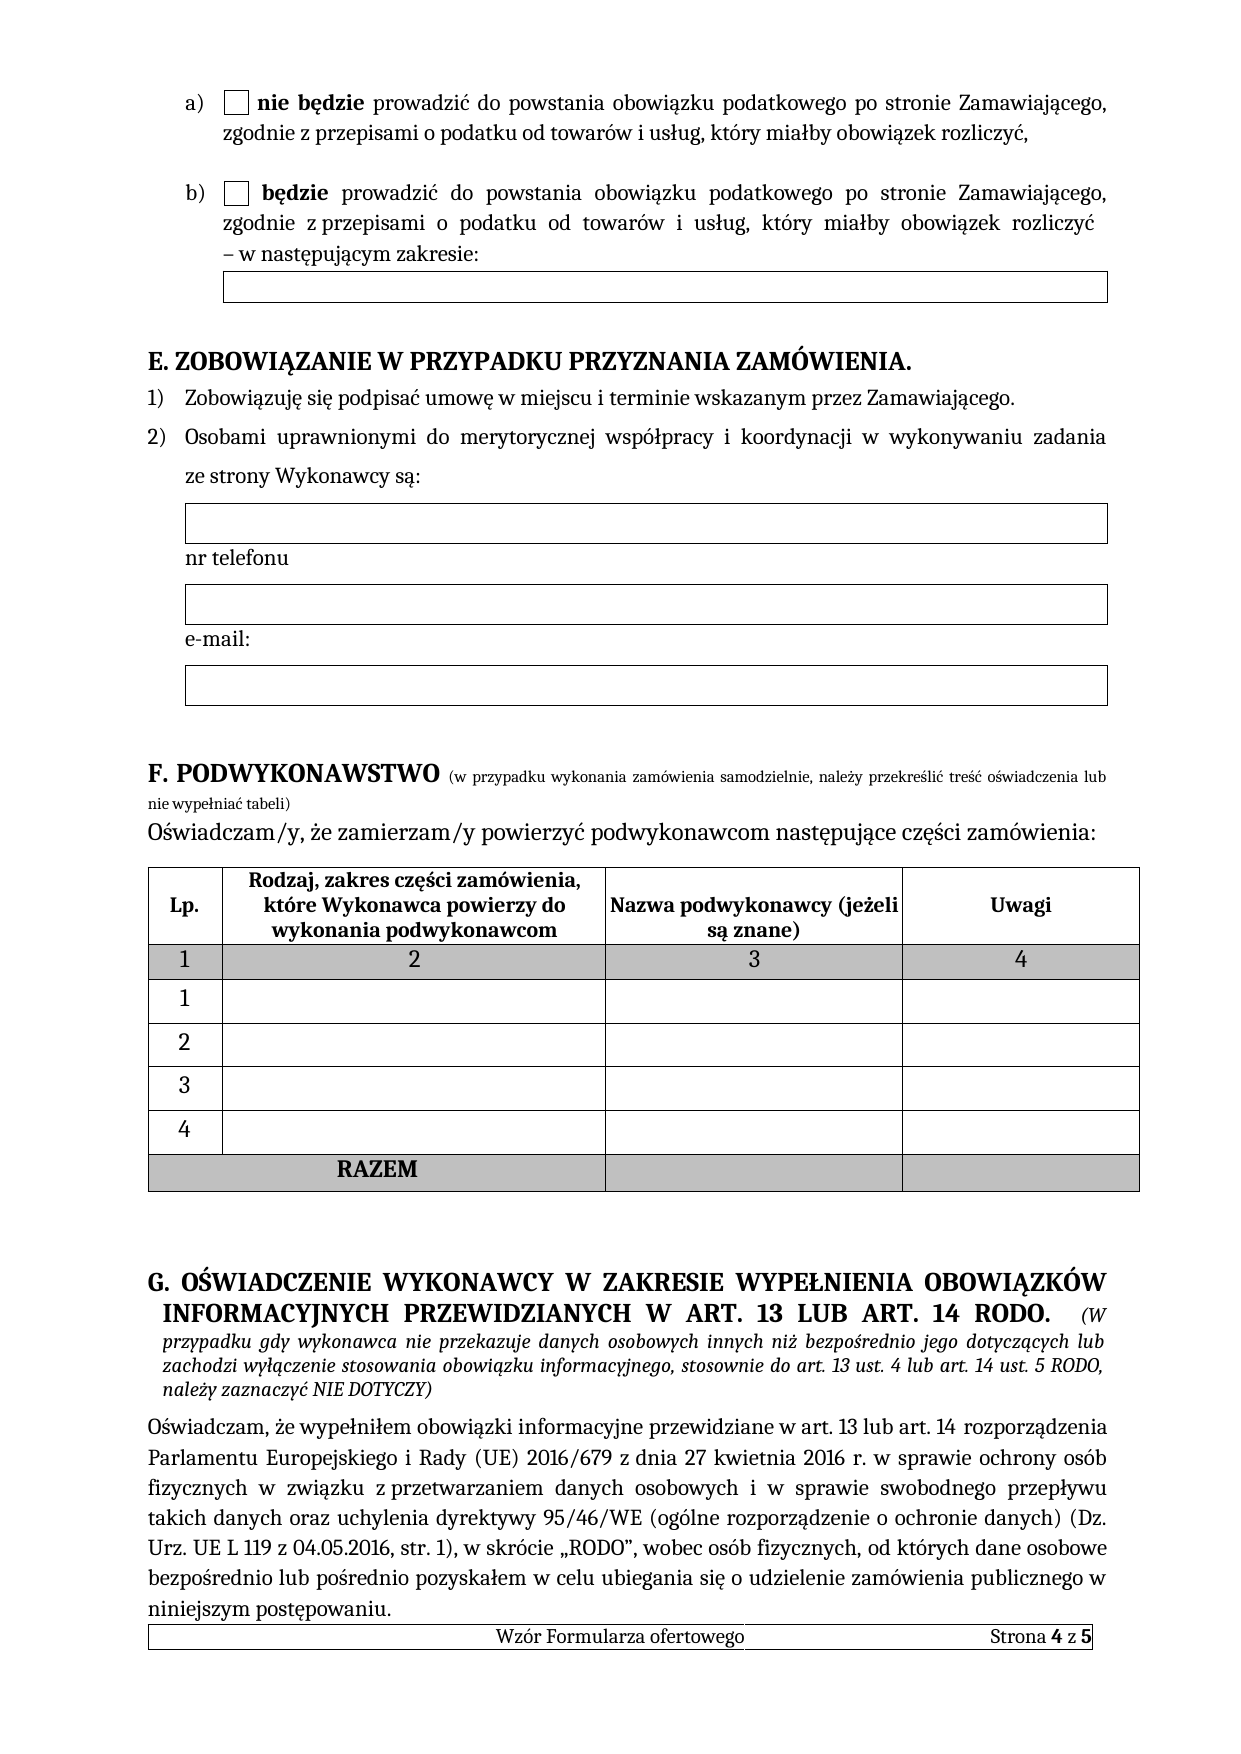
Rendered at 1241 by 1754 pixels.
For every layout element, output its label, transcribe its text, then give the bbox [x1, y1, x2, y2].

list Zobowiązuję się podpisać umowę w miejscu i terminie wskazanym przez Zamawiającego. [148, 384, 1107, 411]
text Oświadczam/y, że zamierzam/y powierzyć podwykonawcom następujące części zamówienia: [148, 818, 1107, 847]
table_cell 3 [606, 945, 902, 979]
table_cell [223, 1024, 605, 1066]
table_cell [223, 980, 605, 1023]
text nr telefonu [185, 544, 1107, 571]
table_cell 3 [149, 1067, 222, 1109]
text Oświadczam, że wypełniłem obowiązki informacyjne przewidziane w art. 13 lub art. 14 rozporządzenia Parlamentu Europejskiego i Rady (UE) 2016/679 z dnia 27 kwietnia 2016 r. w sprawie ochrony osób fizycznych w związku z przetwarzaniem danych osobowych i w sprawie swobodnego przepływu takich danych oraz uchylenia dyrektywy 95/46/WE (ogólne rozporządzenie o ochronie danych) (Dz. Urz. UE L 119 z 04.05.2016, str. 1), w skrócie „RODO”, wobec osób fizycznych, od których dane osobowe bezpośrednio lub pośrednio pozyskałem w celu ubiegania się o udzielenie zamówienia publicznego w niniejszym postępowaniu. [148, 1414, 1107, 1622]
text F. PODWYKONAWSTWO (w przypadku wykonania zamówienia samodzielnie, należy przekreślić treść oświadczenia lub nie wypełniać tabeli) [148, 758, 1107, 813]
table_cell [903, 1155, 1139, 1191]
table_cell [606, 1111, 902, 1154]
table_header [224, 272, 1107, 302]
table_cell [223, 1111, 605, 1154]
table_header Uwagi [903, 868, 1139, 943]
list będzie prowadzić do powstania obowiązku podatkowego po stronie Zamawiającego, zgodnie z przepisami o podatku od towarów i usług, który miałby obowiązek rozliczyć – w następującym zakresie: [185, 180, 1107, 267]
table_header [186, 585, 1107, 624]
table_cell 2 [149, 1024, 222, 1066]
table_cell [903, 1024, 1139, 1066]
table_header Lp. [149, 868, 222, 943]
list nie będzie prowadzić do powstania obowiązku podatkowego po stronie Zamawiającego, zgodnie z przepisami o podatku od towarów i usług, który miałby obowiązek rozliczyć, [185, 89, 1107, 146]
text E. ZOBOWIĄZANIE W PRZYPADKU PRZYZNANIA ZAMÓWIENIA. [148, 346, 1107, 377]
table_cell [903, 980, 1139, 1023]
table_cell [606, 1155, 902, 1191]
text e-mail: [185, 625, 1107, 652]
table_cell [606, 1024, 902, 1066]
table_cell 1 [149, 980, 222, 1023]
text G. OŚWIADCZENIE WYKONAWCY W ZAKRESIE WYPEŁNIENIA OBOWIĄZKÓW INFORMACYJNYCH PRZEWIDZIANYCH W ART. 13 LUB ART. 14 RODO. (W przypadku gdy wykonawca nie przekazuje danych osobowych innych niż bezpośrednio jego dotyczących lub zachodzi wyłączenie stosowania obowiązku informacyjnego, stosownie do art. 13 ust. 4 lub art. 14 ust. 5 RODO, należy zaznaczyć NIE DOTYCZY) [148, 1267, 1107, 1402]
table_cell 2 [223, 945, 605, 979]
table_header [186, 504, 1107, 543]
table_header Nazwa podwykonawcy (jeżeli są znane) [606, 868, 902, 943]
table_cell 4 [149, 1111, 222, 1154]
table_cell RAZEM [149, 1155, 605, 1191]
table_cell [606, 1067, 902, 1109]
table_cell [903, 1067, 1139, 1109]
table_cell [223, 1067, 605, 1109]
table_cell [903, 1111, 1139, 1154]
table_header Rodzaj, zakres części zamówienia, które Wykonawca powierzy do wykonania podwykonawcom [223, 868, 605, 943]
table_cell 4 [903, 945, 1139, 979]
table_cell 1 [149, 945, 222, 979]
table_cell [606, 980, 902, 1023]
list Osobami uprawnionymi do merytorycznej współpracy i koordynacji w wykonywaniu zadania ze strony Wykonawcy są: [147, 424, 1107, 490]
table_header [186, 666, 1107, 705]
